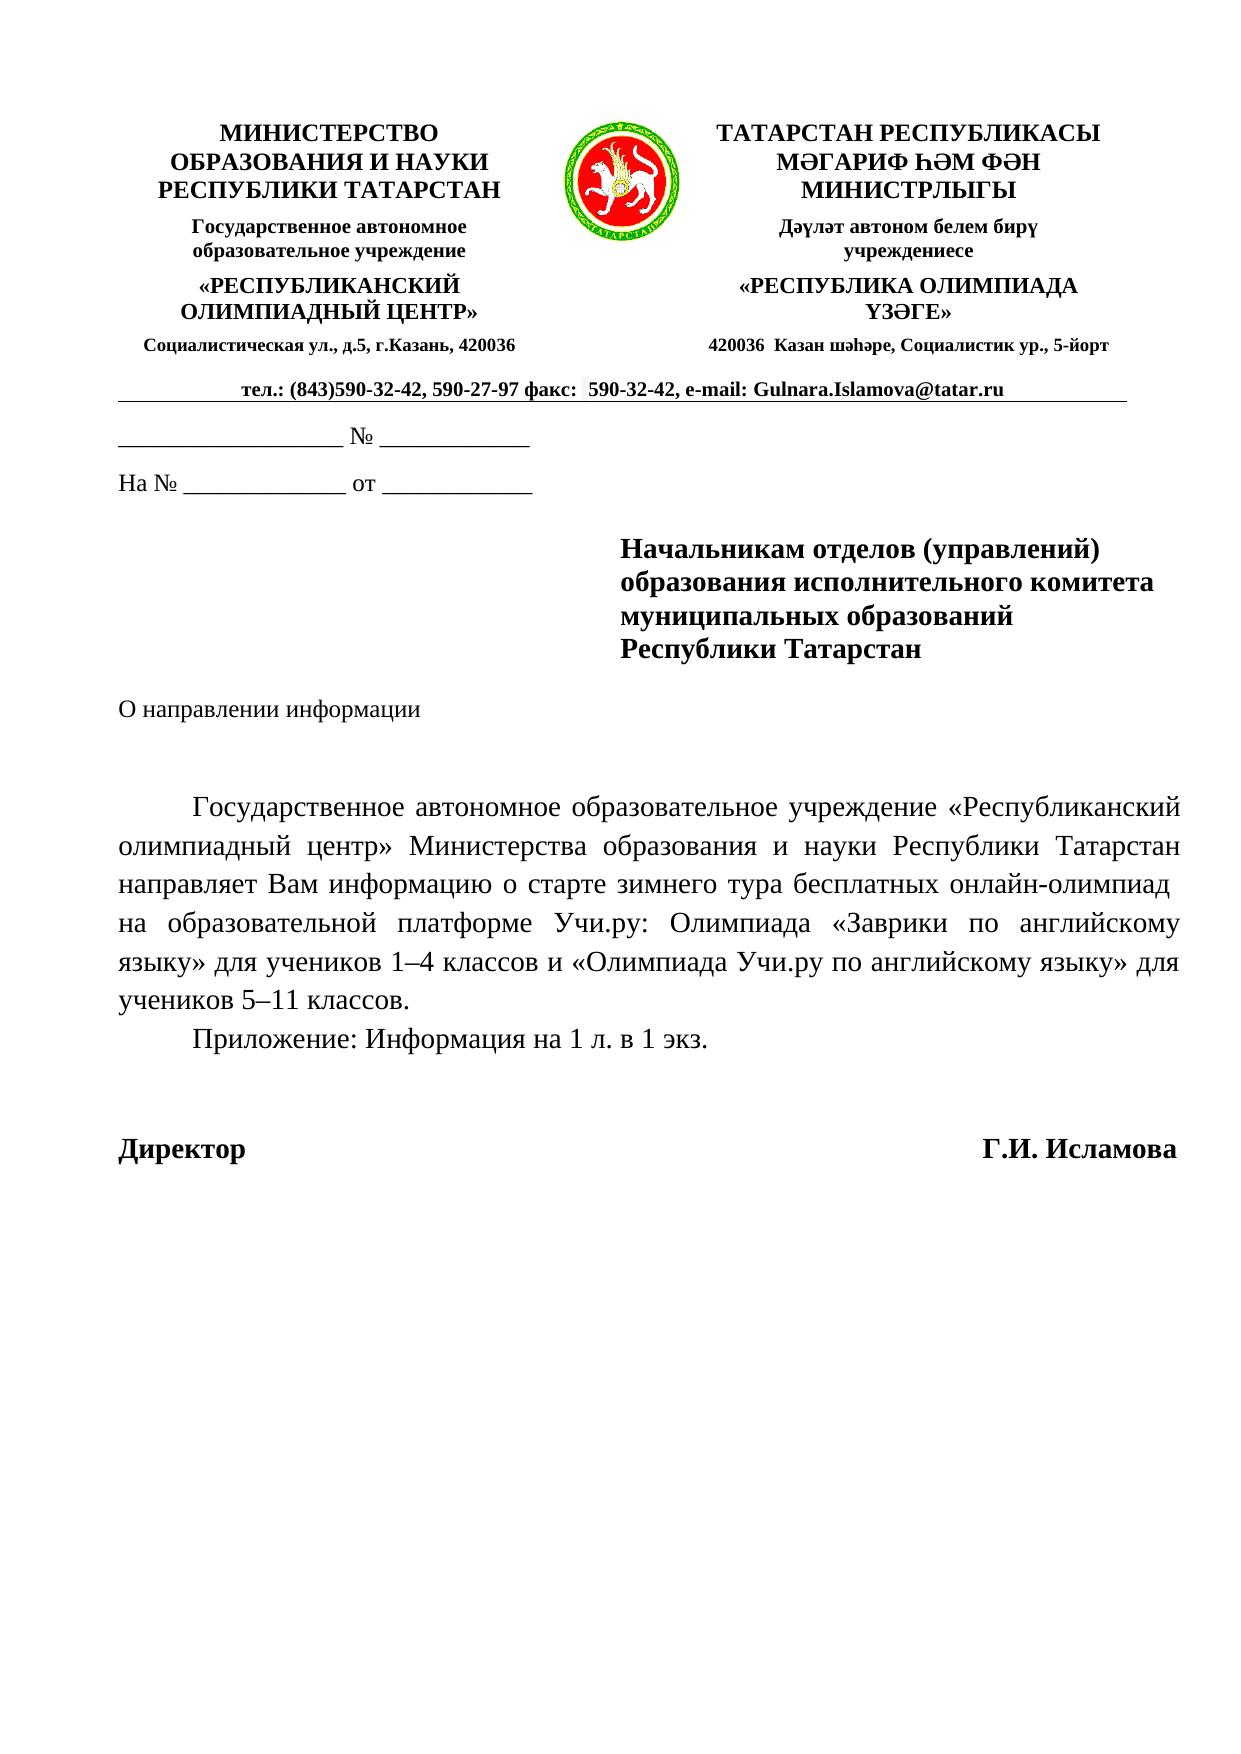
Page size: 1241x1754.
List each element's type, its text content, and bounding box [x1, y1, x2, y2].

picture [563, 121, 680, 241]
text Директор Г.И. Исламова [118, 1131, 1181, 1165]
table_header МИНИСТЕРСТВО ОБРАЗОВАНИЯ И НАУКИ РЕСПУБЛИКИ ТАТАРСТАН Государственное автономное образовательное учреждение «РЕСПУБЛИКАНСКИЙ ОЛИМПИАДНЫЙ ЦЕНТР» Социалистическая ул., д.5, г.Казань, 420036 [118, 118, 540, 377]
table_header ТАТАРСТАН РЕСПУБЛИКАСЫ МӘГАРИФ ҺӘМ ФӘН МИНИСТРЛЫГЫ Дәүләт автоном белем бирү учреждениесе «РЕСПУБЛИКА ОЛИМПИАДА ҮЗӘГЕ» 420036 Казан шәһәре, Социалистик ур., 5-йорт [690, 118, 1127, 377]
text Государственное автономное образовательное учреждение «Республиканский олимпиадный центр» Министерства образования и науки Республики Татарстан направляет Вам информацию о старте зимнего тура бесплатных онлайн-олимпиад на образовательной платформе Учи.ру: Олимпиада «Заврики по английскому языку» для учеников 1–4 классов и «Олимпиада Учи.ру по английскому языку» для учеников 5–11 классов. [118, 789, 1181, 1016]
text Начальникам отделов (управлений) [118, 531, 1181, 564]
text __________________ № ____________ [118, 421, 1181, 450]
text образования исполнительного комитета [118, 564, 1181, 598]
text Приложение: Информация на 1 л. в 1 экз. [118, 1021, 1181, 1054]
table_cell тел.: (843)590-32-42, 590-27-97 факс: 590-32-42, e-mail: Gulnara.Islamova@tatar.ru [588, 377, 1127, 401]
table_cell тел.: (843)590-32-42, 590-27-97 факс: 590-32-42, e-mail: Gulnara.Islamova@tatar.ru [118, 377, 582, 401]
text На № _____________ от ____________ [118, 468, 1181, 497]
text О направлении информации [118, 694, 1181, 722]
text Республики Татарстан [118, 631, 1181, 665]
table_header [540, 118, 690, 377]
text муниципальных образований [118, 598, 1181, 631]
